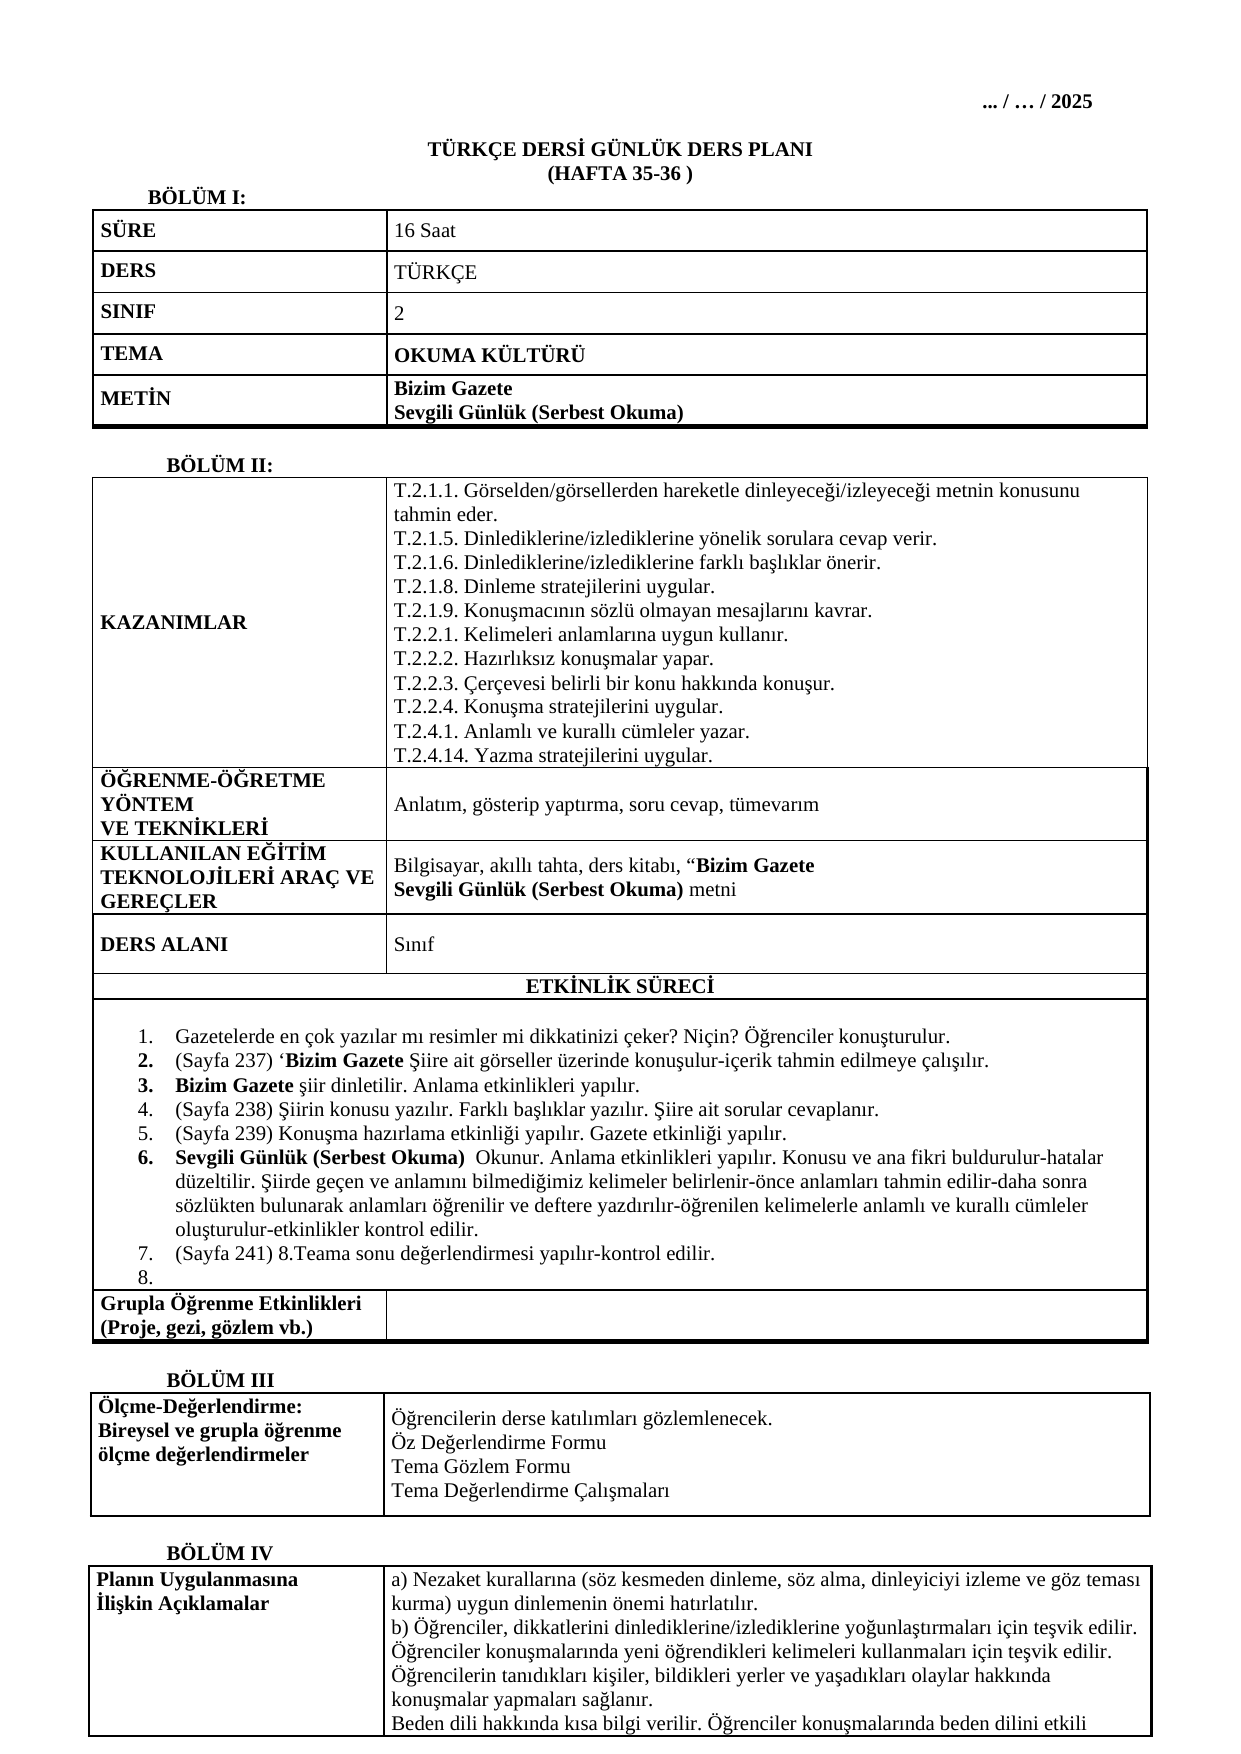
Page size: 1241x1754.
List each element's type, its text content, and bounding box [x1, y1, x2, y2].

table_cell Gazetelerde en çok yazılar mı resimler mi dikkatinizi çeker? Niçin? Öğrenciler konuşturulur. (Sayfa 237) ‘Bizim Gazete Şiire ait görseller üzerinde konuşulur-içerik tahmin edilmeye çalışılır. Bizim Gazete şiir dinletilir. Anlama etkinlikleri yapılır. (Sayfa 238) Şiirin konusu yazılır. Farklı başlıklar yazılır. Şiire ait sorular cevaplanır. (Sayfa 239) Konuşma hazırlama etkinliği yapılır. Gazete etkinliği yapılır. Sevgili Günlük (Serbest Okuma) Okunur. Anlama etkinlikleri yapılır. Konusu ve ana fikri buldurulur-hatalar düzeltilir. Şiirde geçen ve anlamını bilmediğimiz kelimeler belirlenir-önce anlamları tahmin edilir-daha sonra sözlükten bulunarak anlamları öğrenilir ve deftere yazdırılır-öğrenilen kelimelerle anlamlı ve kurallı cümleler oluşturulur-etkinlikler kontrol edilir. (Sayfa 241) 8.Teama sonu değerlendirmesi yapılır-kontrol edilir. [94, 1000, 1146, 1289]
table_header T.2.1.1. Görselden/görsellerden hareketle dinleyeceği/izleyeceği metnin konusunu tahmin eder. T.2.1.5. Dinlediklerine/izlediklerine yönelik sorulara cevap verir. T.2.1.6. Dinlediklerine/izlediklerine farklı başlıklar önerir. T.2.1.8. Dinleme stratejilerini uygular. T.2.1.9. Konuşmacının sözlü olmayan mesajlarını kavrar. T.2.2.1. Kelimeleri anlamlarına uygun kullanır. T.2.2.2. Hazırlıksız konuşmalar yapar. T.2.2.3. Çerçevesi belirli bir konu hakkında konuşur. T.2.2.4. Konuşma stratejilerini uygular. T.2.4.1. Anlamlı ve kurallı cümleler yazar. T.2.4.14. Yazma stratejilerini uygular. [387, 478, 1147, 767]
table_cell ÖĞRENME-ÖĞRETME YÖNTEM VE TEKNİKLERİ [93, 768, 386, 840]
table_header 16 Saat [388, 211, 1146, 250]
table_cell DERS ALANI [94, 915, 386, 973]
table_header KAZANIMLAR [93, 478, 386, 767]
table_cell KULLANILAN EĞİTİM TEKNOLOJİLERİ ARAÇ VE GEREÇLER [93, 841, 386, 913]
table_cell TÜRKÇE [388, 252, 1146, 292]
table_header Öğrencilerin derse katılımları gözlemlenecek. Öz Değerlendirme Formu Tema Gözlem Formu Tema Değerlendirme Çalışmaları [385, 1394, 1149, 1514]
text ... / … / 2025 [148, 89, 1092, 113]
table_cell Grupla Öğrenme Etkinlikleri (Proje, gezi, gözlem vb.) [94, 1291, 386, 1339]
table_cell DERS [94, 252, 386, 292]
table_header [385, 1567, 1150, 1735]
table_cell Bizim Gazete Sevgili Günlük (Serbest Okuma) [388, 376, 1146, 424]
table_cell TEMA [94, 335, 386, 374]
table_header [90, 1567, 383, 1735]
text (HAFTA 35-36 ) [148, 161, 1092, 185]
table_cell ETKİNLİK SÜRECİ [94, 974, 1146, 998]
table_cell 2 [388, 293, 1146, 333]
table_cell SINIF [94, 293, 386, 333]
text BÖLÜM II: [148, 453, 1092, 477]
subtitle BÖLÜM IV [148, 1541, 1092, 1565]
text TÜRKÇE DERSİ GÜNLÜK DERS PLANI [148, 137, 1092, 161]
table_cell OKUMA KÜLTÜRÜ [388, 335, 1146, 374]
table_cell METİN [94, 376, 386, 424]
subtitle BÖLÜM III [148, 1368, 1092, 1392]
table_cell Bilgisayar, akıllı tahta, ders kitabı, “Bizim Gazete Sevgili Günlük (Serbest Okuma) metni [387, 841, 1146, 913]
table_cell [387, 1291, 1146, 1339]
table_cell Sınıf [387, 915, 1146, 973]
table_header SÜRE [94, 211, 386, 250]
table_header Ölçme-Değerlendirme: Bireysel ve grupla öğrenme ölçme değerlendirmeler [92, 1394, 383, 1514]
table_cell Anlatım, gösterip yaptırma, soru cevap, tümevarım [387, 768, 1146, 840]
text BÖLÜM I: [148, 185, 1092, 209]
